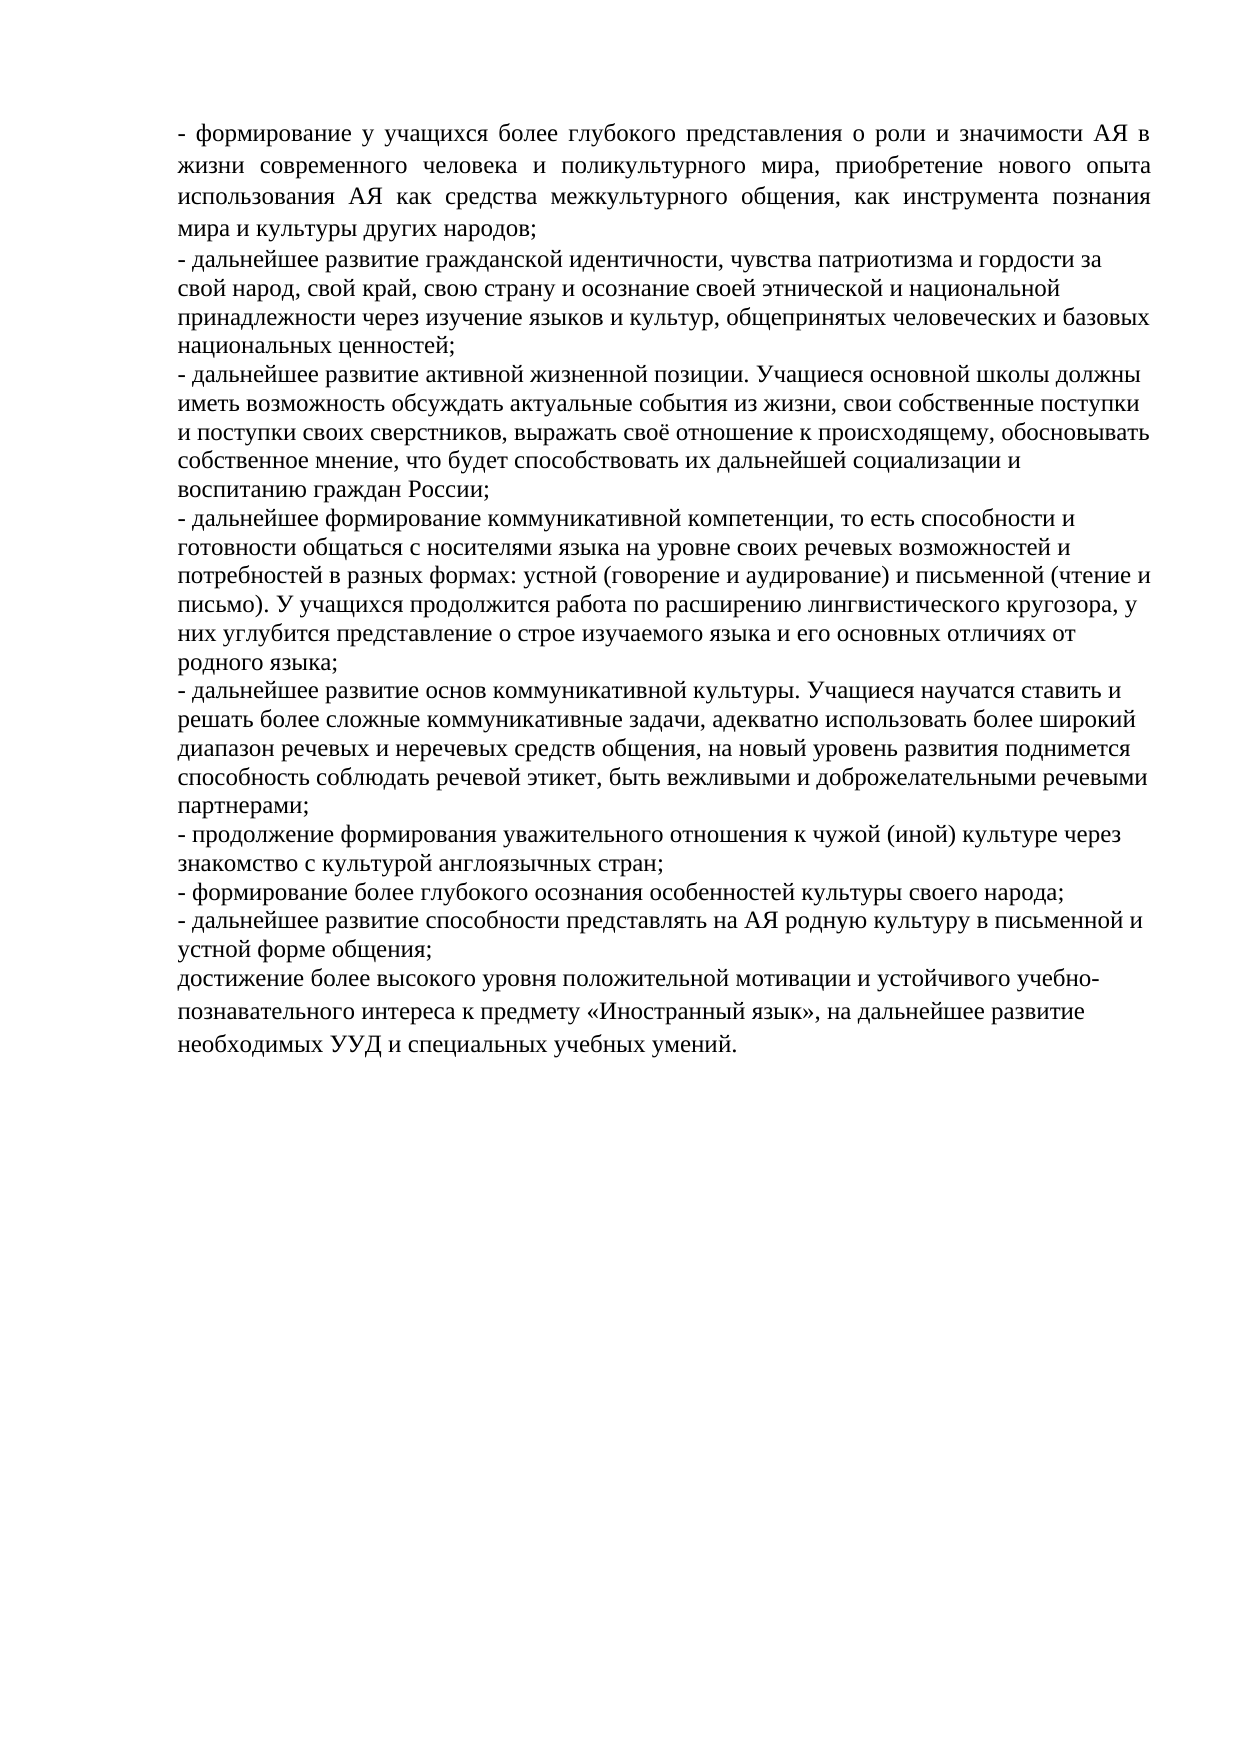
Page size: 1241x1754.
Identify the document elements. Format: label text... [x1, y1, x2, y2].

text - дальнейшее развитие основ коммуникативной культуры. Учащиеся научатся ставить и решать более сложные коммуникативные задачи, адекватно использовать более широкий диапазон речевых и неречевых средств общения, на новый уровень развития поднимется способность соблюдать речевой этикет, быть вежливыми и доброжелательными речевыми партнерами; [177, 676, 1152, 819]
text - формирование более глубокого осознания особенностей культуры своего народа; [177, 877, 1152, 906]
text - дальнейшее формирование коммуникативной компетенции, то есть способности и готовности общаться с носителями языка на уровне своих речевых возможностей и потребностей в разных формах: устной (говорение и аудирование) и письменной (чтение и письмо). У учащихся продолжится работа по расширению лингвистического кругозора, у них углубится представление о строе изучаемого языка и его основных отличиях от родного языка; [177, 503, 1152, 676]
text достижение более высокого уровня положительной мотивации и устойчивого учебно-познавательного интереса к предмету «Иностранный язык», на дальнейшее развитие необходимых УУД и специальных учебных умений. [177, 963, 1152, 1058]
text - дальнейшее развитие способности представлять на АЯ родную культуру в письменной и устной форме общения; [177, 906, 1152, 963]
text - дальнейшее развитие активной жизненной позиции. Учащиеся основной школы должны иметь возможность обсуждать актуальные события из жизни, свои собственные поступки и поступки своих сверстников, выражать своё отношение к происходящему, обосновывать собственное мнение, что будет способствовать их дальнейшей социализации и воспитанию граждан России; [177, 359, 1152, 503]
text - продолжение формирования уважительного отношения к чужой (иной) культуре через знакомство с культурой англоязычных стран; [177, 819, 1152, 877]
text - формирование у учащихся более глубокого представления о роли и значимости АЯ в жизни современного человека и поликультурного мира, приобретение нового опыта использования АЯ как средства межкультурного общения, как инструмента познания мира и культуры других народов; [177, 118, 1152, 242]
text - дальнейшее развитие гражданской идентичности, чувства патриотизма и гордости за свой народ, свой край, свою страну и осознание своей этнической и национальной принадлежности через изучение языков и культур, общепринятых человеческих и базовых национальных ценностей; [177, 244, 1152, 359]
